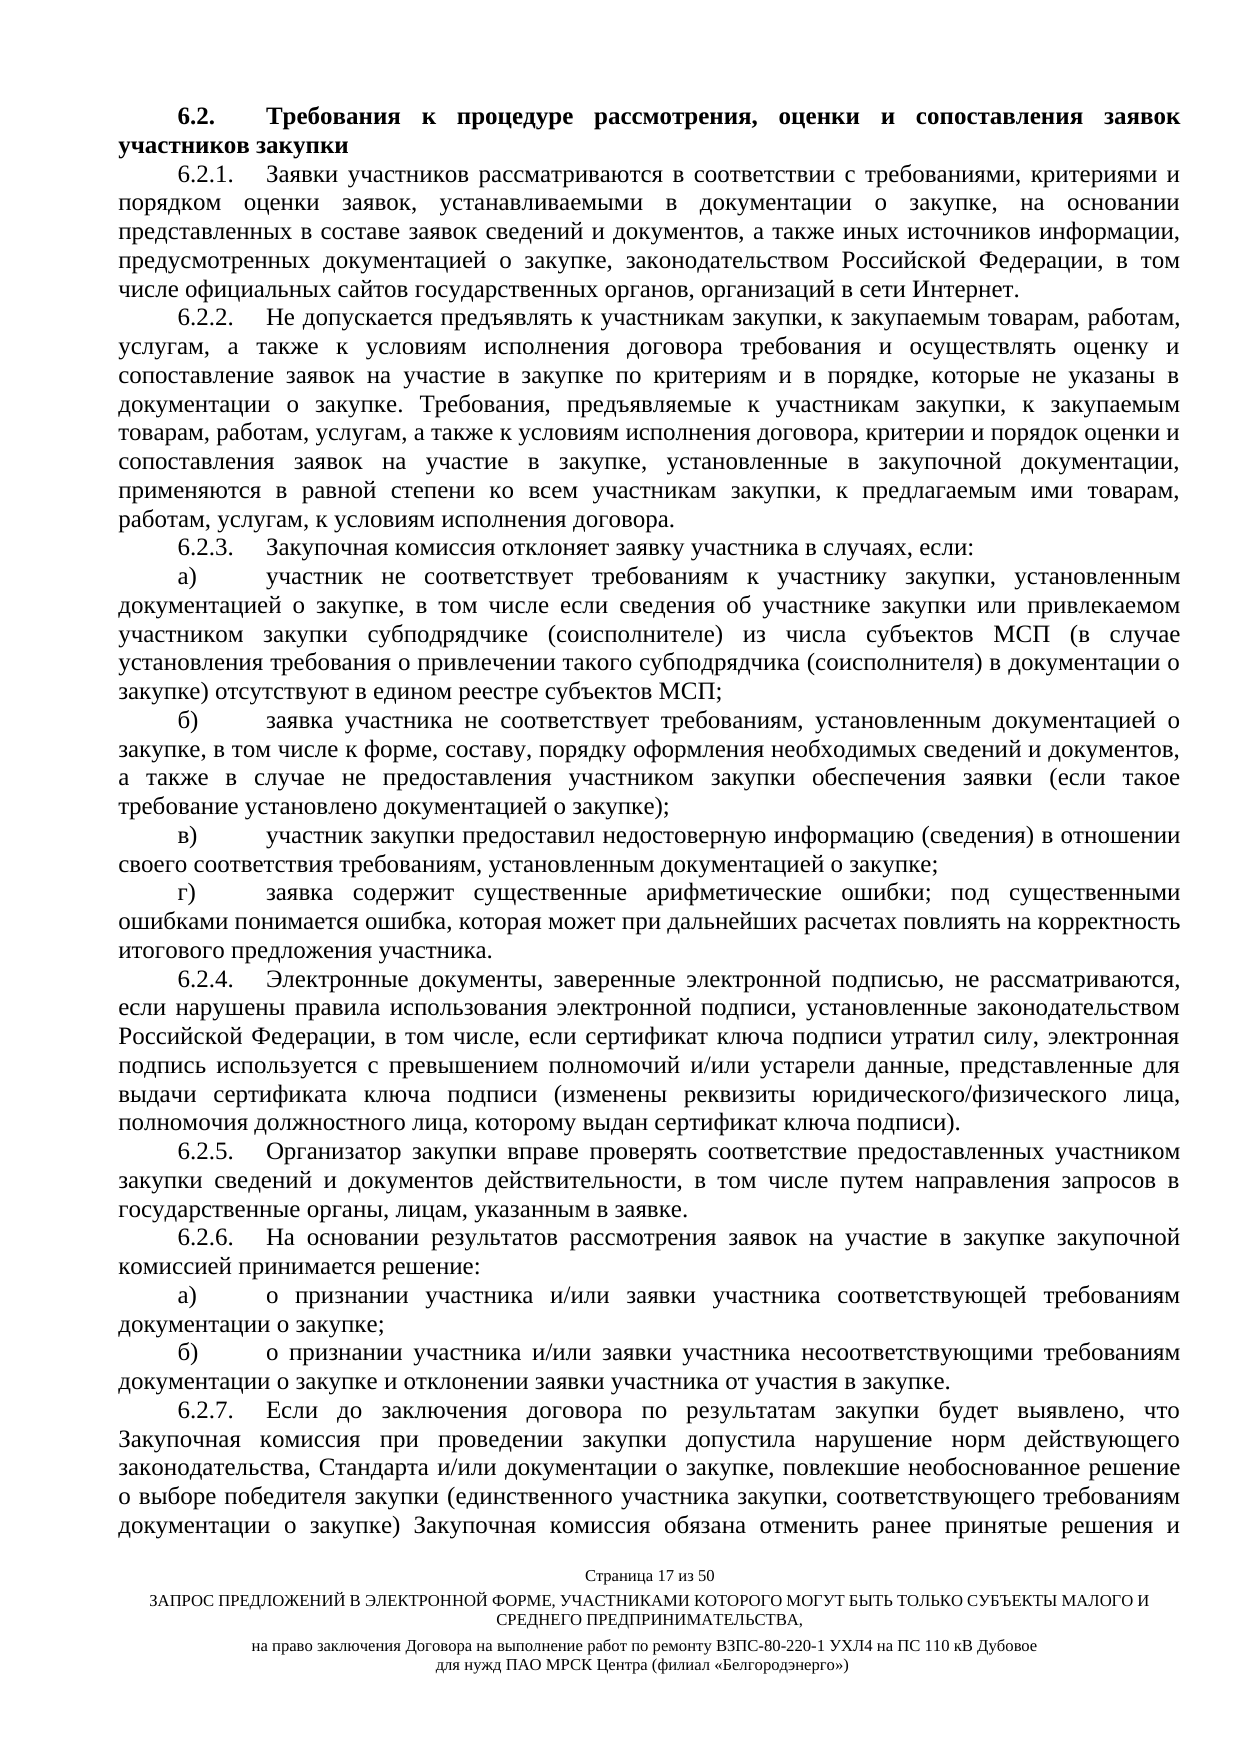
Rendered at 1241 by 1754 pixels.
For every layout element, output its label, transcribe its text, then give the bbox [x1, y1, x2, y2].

subtitle о признании участника и/или заявки участника соответствующей требованиям документации о закупке; [118, 1280, 1181, 1337]
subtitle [118, 1395, 1181, 1539]
subtitle Заявки участников рассматриваются в соответствии с требованиями, критериями и порядком оценки заявок, устанавливаемыми в документации о закупке, на основании представленных в составе заявок сведений и документов, а также иных источников информации, предусмотренных документацией о закупке, законодательством Российской Федерации, в том числе официальных сайтов государственных органов, организаций в сети Интернет. [118, 159, 1181, 302]
subtitle Требования к процедуре рассмотрения, оценки и сопоставления заявок участников закупки [118, 101, 1181, 159]
subtitle Не допускается предъявлять к участникам закупки, к закупаемым товарам, работам, услугам, а также к условиям исполнения договора требования и осуществлять оценку и сопоставление заявок на участие в закупке по критериям и в порядке, которые не указаны в документации о закупке. Требования, предъявляемые к участникам закупки, к закупаемым товарам, работам, услугам, а также к условиям исполнения договора, критерии и порядок оценки и сопоставления заявок на участие в закупке, установленные в закупочной документации, применяются в равной степени ко всем участникам закупки, к предлагаемым ими товарам, работам, услугам, к условиям исполнения договора. [118, 302, 1181, 532]
subtitle Электронные документы, заверенные электронной подписью, не рассматриваются, если нарушены правила использования электронной подписи, установленные законодательством Российской Федерации, в том числе, если сертификат ключа подписи утратил силу, электронная подпись используется с превышением полномочий и/или устарели данные, представленные для выдачи сертификата ключа подписи (изменены реквизиты юридического/физического лица, полномочия должностного лица, которому выдан сертификат ключа подписи). [118, 964, 1181, 1136]
list участник не соответствует требованиям к участнику закупки, установленным документацией о закупке, в том числе если сведения об участнике закупки или привлекаемом участником закупки субподрядчике (соисполнителе) из числа субъектов МСП (в случае установления требования о привлечении такого субподрядчика (соисполнителя) в документации о закупке) отсутствуют в едином реестре субъектов МСП; [118, 561, 1181, 705]
subtitle Организатор закупки вправе проверять соответствие предоставленных участником закупки сведений и документов действительности, в том числе путем направления запросов в государственные органы, лицам, указанным в заявке. [118, 1136, 1181, 1222]
list заявка содержит существенные арифметические ошибки; под существенными ошибками понимается ошибка, которая может при дальнейших расчетах повлиять на корректность итогового предложения участника. [118, 877, 1181, 964]
subtitle о признании участника и/или заявки участника несоответствующими требованиям документации о закупке и отклонении заявки участника от участия в закупке. [118, 1337, 1181, 1395]
subtitle Закупочная комиссия отклоняет заявку участника в случаях, если: [118, 532, 1181, 561]
subtitle На основании результатов рассмотрения заявок на участие в закупке закупочной комиссией принимается решение: [118, 1222, 1181, 1280]
list участник закупки предоставил недостоверную информацию (сведения) в отношении своего соответствия требованиям, установленным документацией о закупке; [118, 820, 1181, 877]
list заявка участника не соответствует требованиям, установленным документацией о закупке, в том числе к форме, составу, порядку оформления необходимых сведений и документов, а также в случае не предоставления участником закупки обеспечения заявки (если такое требование установлено документацией о закупке); [118, 705, 1181, 820]
